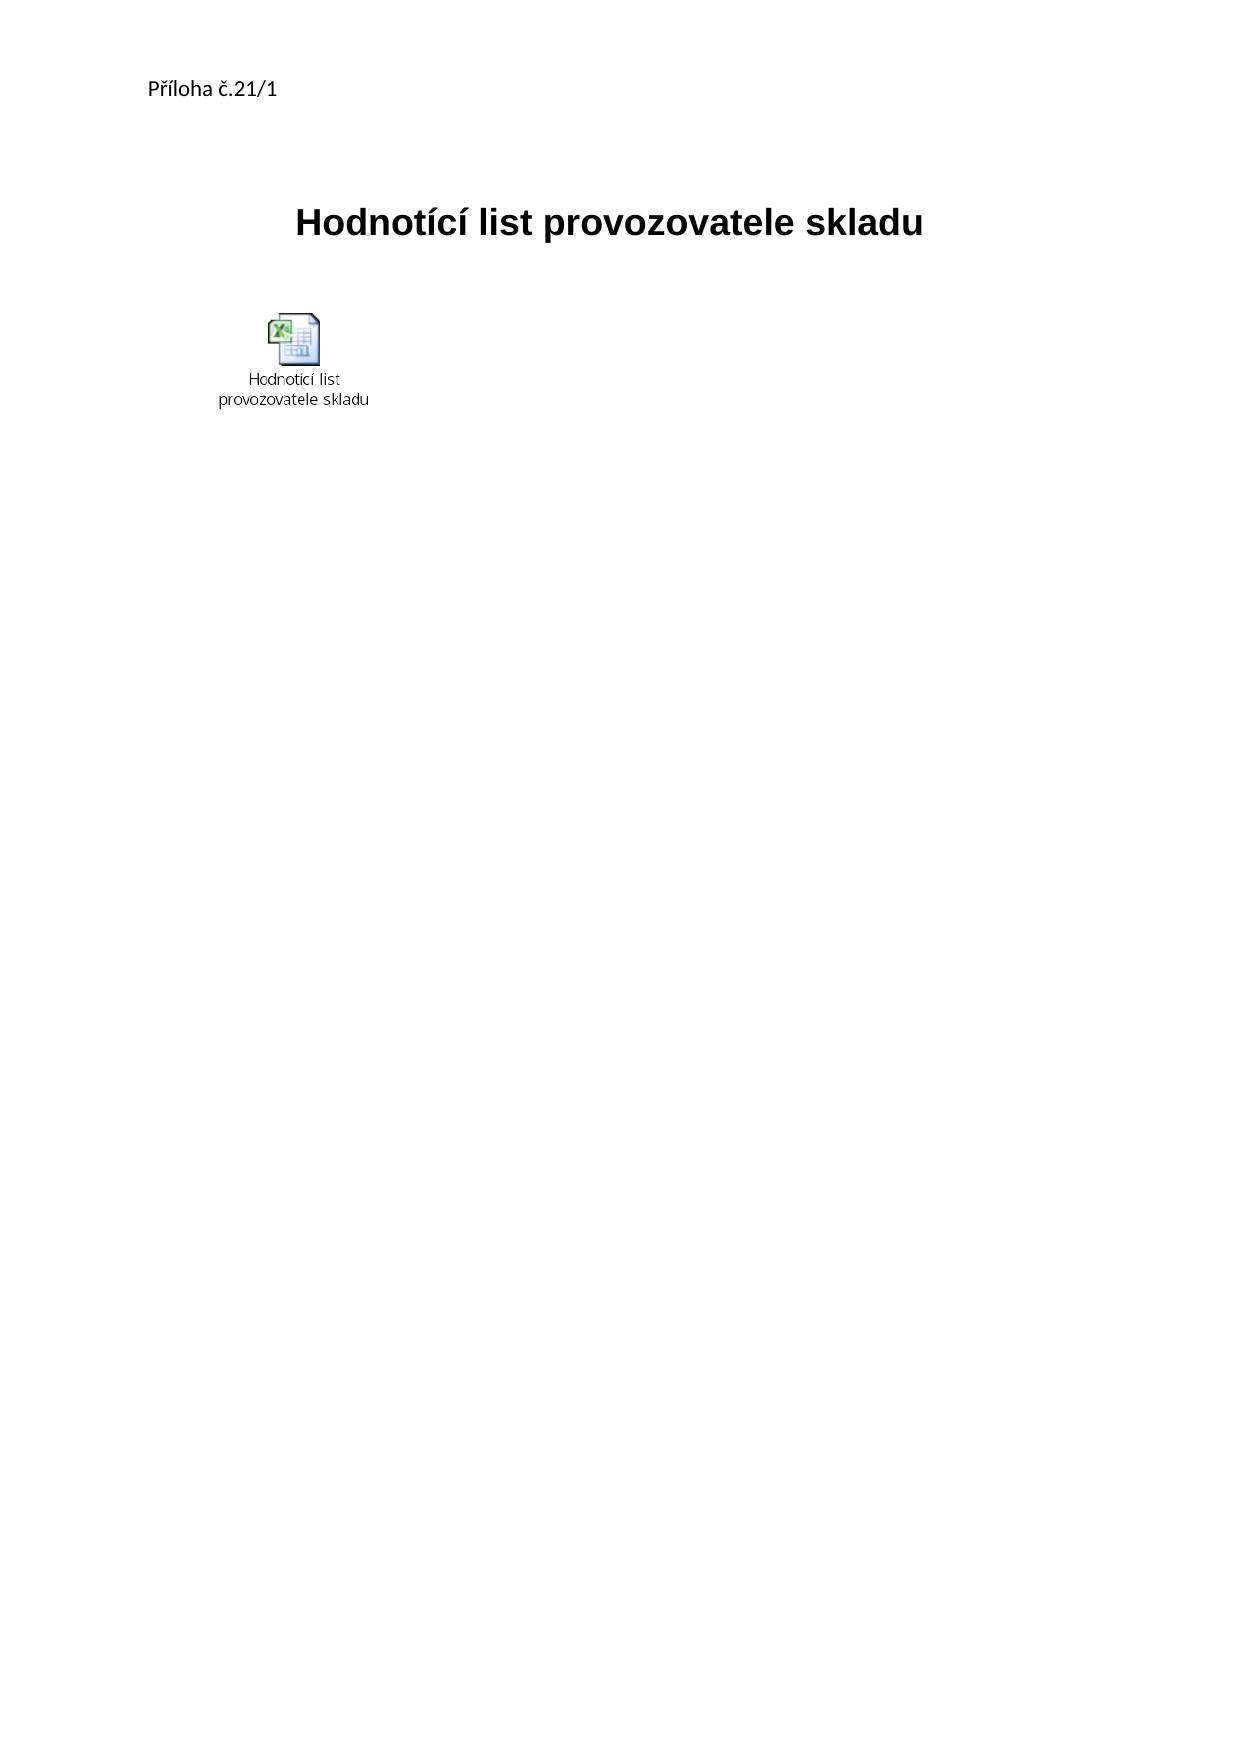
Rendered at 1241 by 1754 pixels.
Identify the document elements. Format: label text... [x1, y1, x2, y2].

text Hodnotící list provozovatele skladu [148, 200, 1093, 243]
